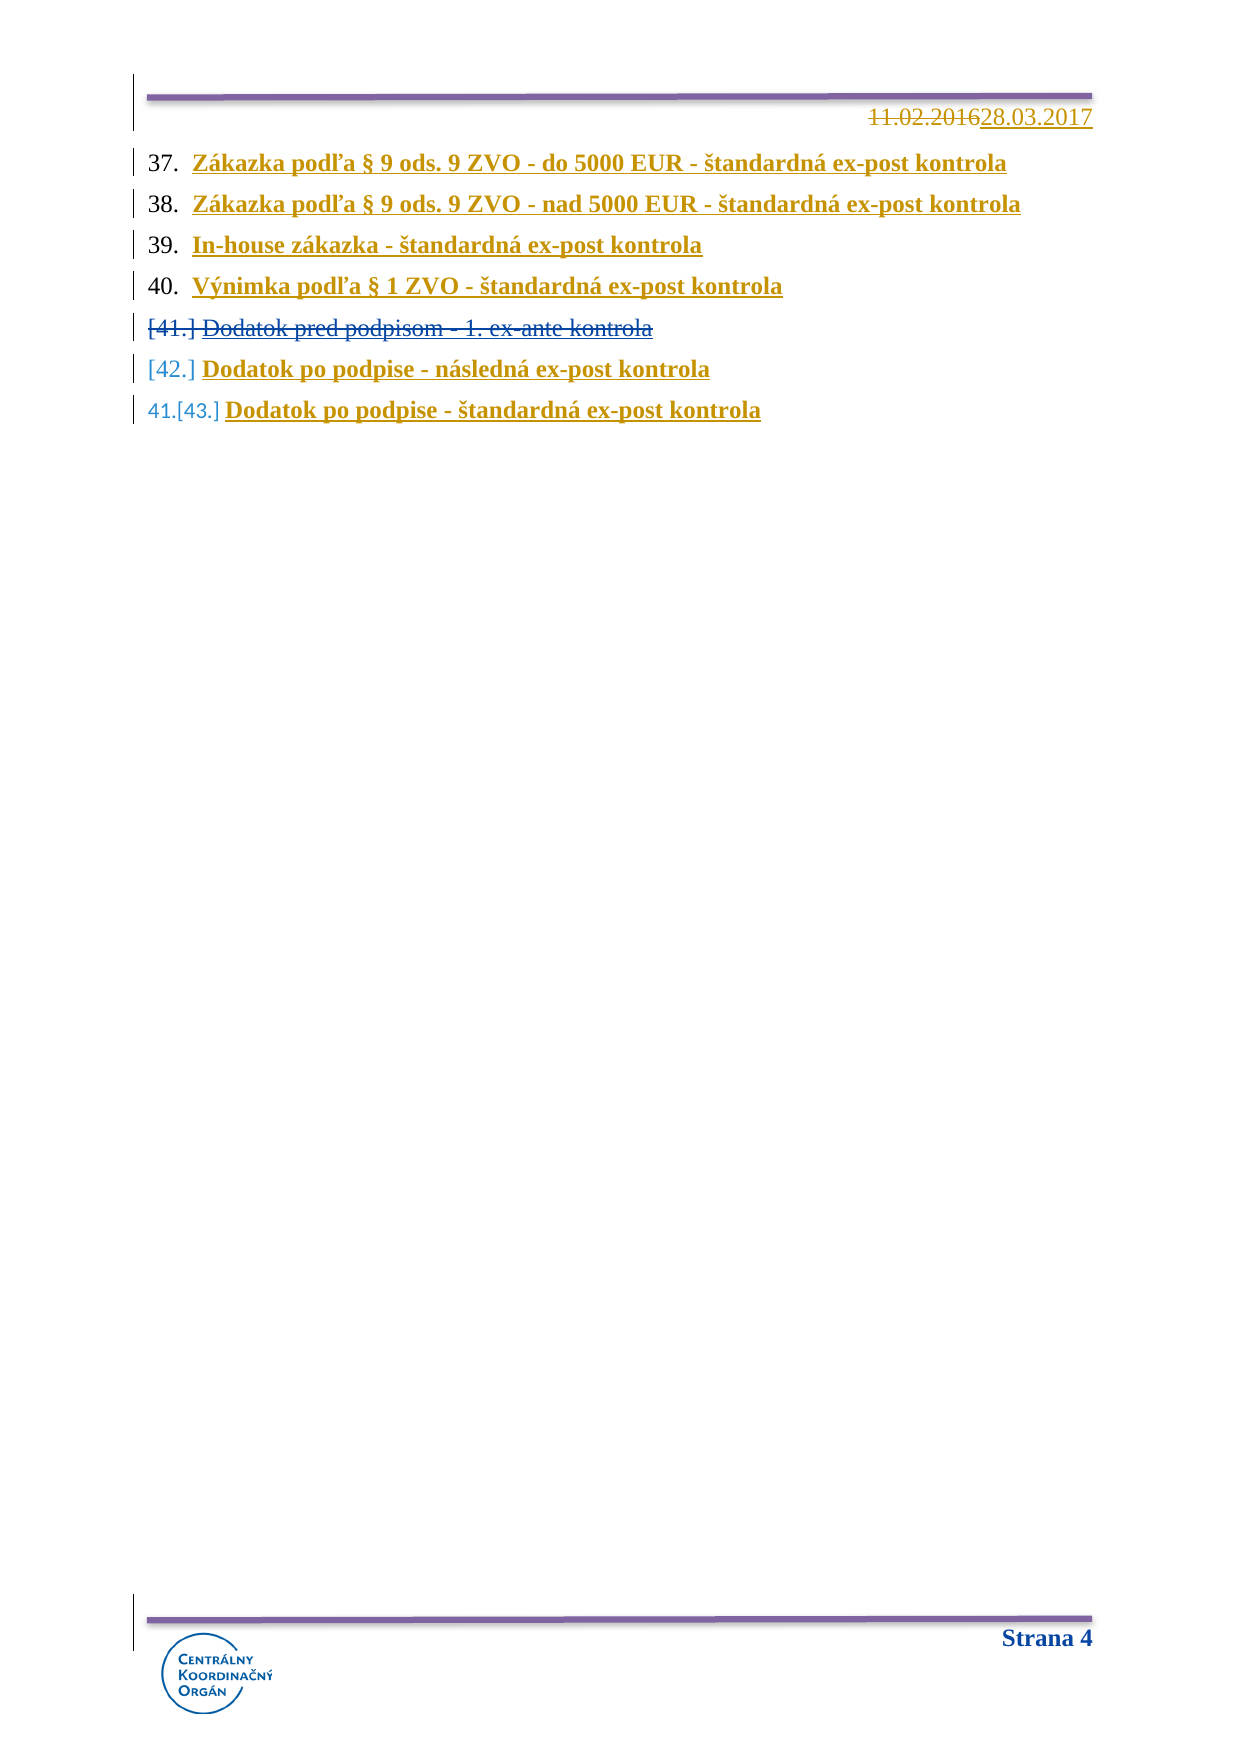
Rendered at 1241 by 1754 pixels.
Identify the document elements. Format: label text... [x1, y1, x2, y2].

list Zákazka podľa § 9 ods. 9 ZVO - nad 5000 EUR - štandardná ex-post kontrola [148, 189, 1093, 218]
list Dodatok po podpise - štandardná ex-post kontrola [148, 395, 1093, 424]
list Dodatok po podpise - následná ex-post kontrola [148, 354, 1093, 383]
picture [159, 1631, 272, 1713]
list Zákazka podľa § 9 ods. 9 ZVO - do 5000 EUR - štandardná ex-post kontrola [148, 148, 1093, 176]
list In-house zákazka - štandardná ex-post kontrola [148, 230, 1093, 259]
list Výnimka podľa § 1 ZVO - štandardná ex-post kontrola [148, 271, 1093, 300]
